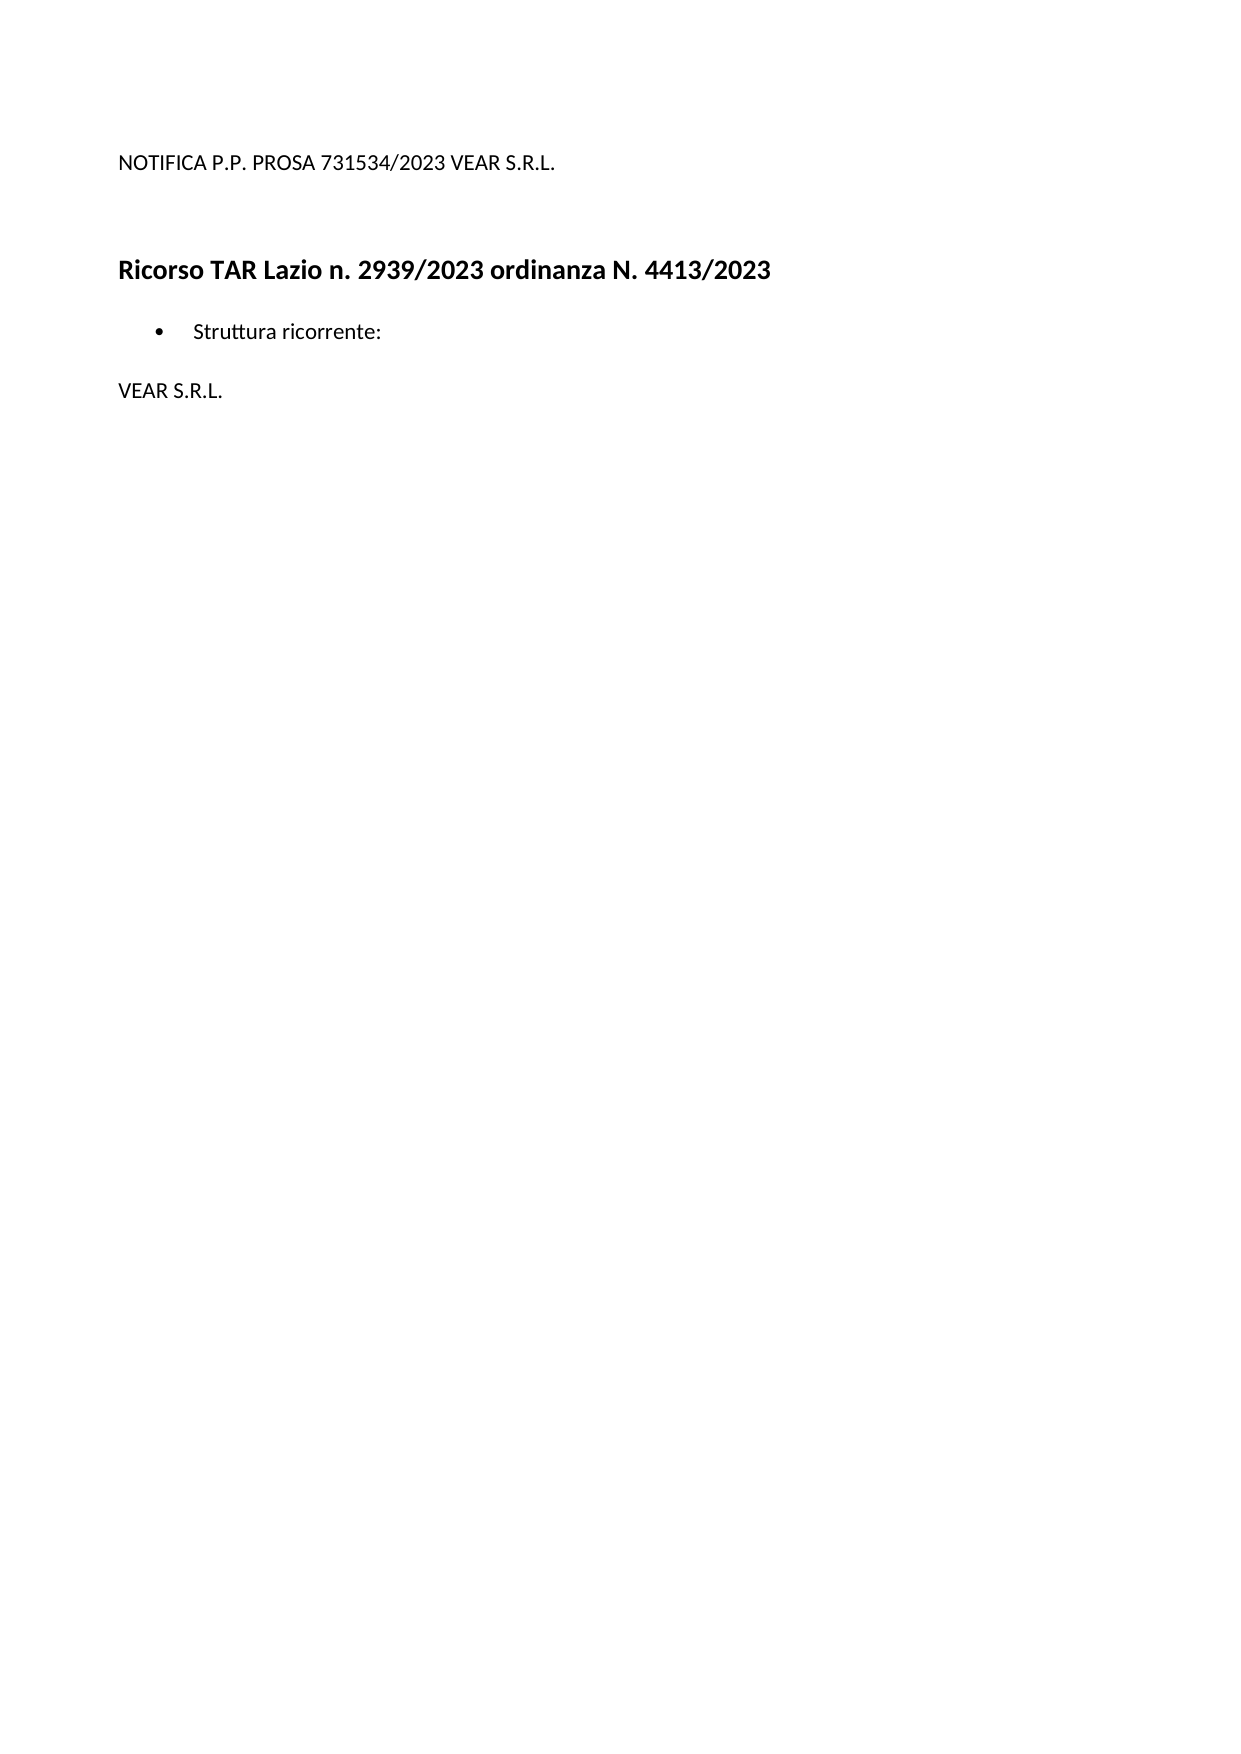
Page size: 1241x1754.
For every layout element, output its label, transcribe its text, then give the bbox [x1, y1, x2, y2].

list Struttura ricorrente: [156, 317, 1122, 345]
text NOTIFICA P.P. PROSA 731534/2023 VEAR S.R.L. [118, 148, 1122, 176]
text VEAR S.R.L. [118, 376, 1122, 404]
text Ricorso TAR Lazio n. 2939/2023 ordinanza N. 4413/2023 [118, 252, 1122, 287]
